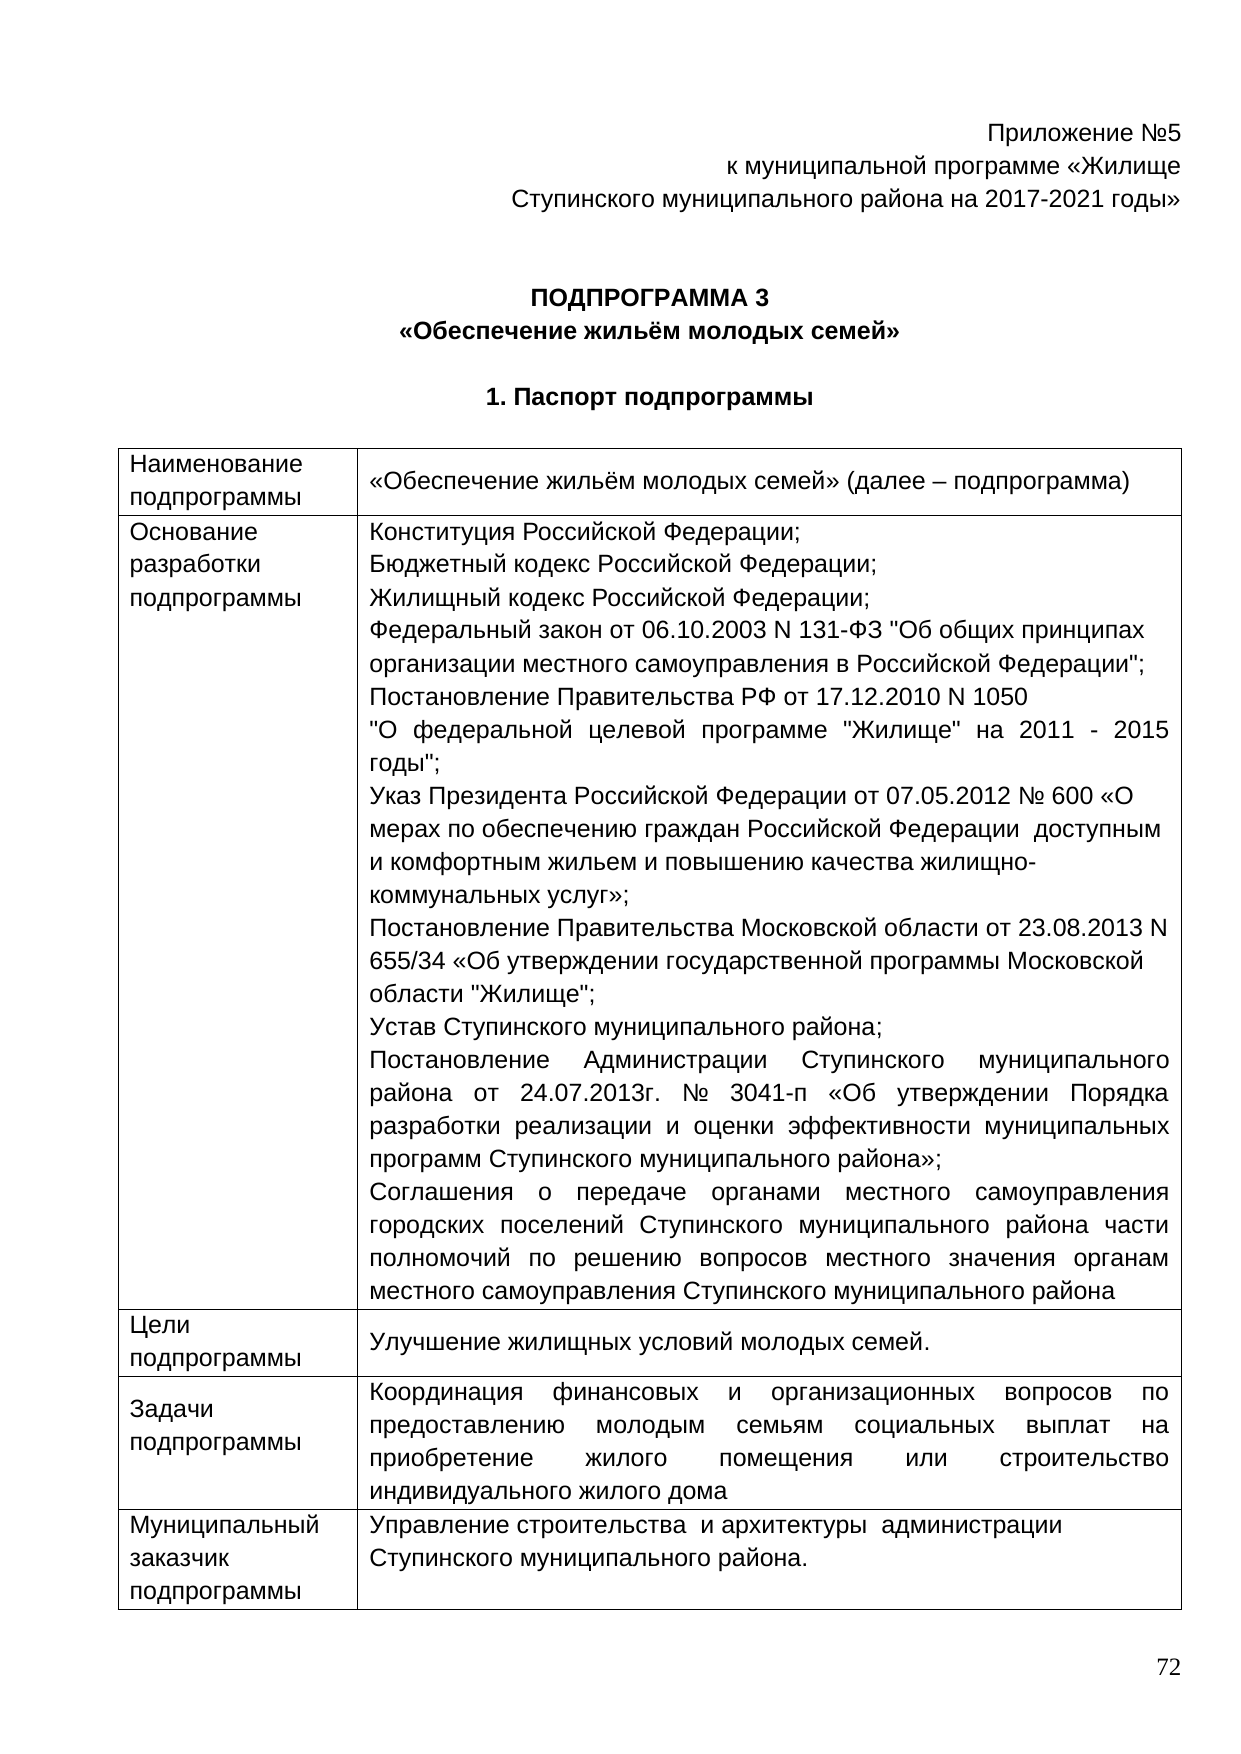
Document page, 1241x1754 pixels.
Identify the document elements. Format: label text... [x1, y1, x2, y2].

table_cell Улучшение жилищных условий молодых семей. [358, 1310, 1181, 1376]
text ПОДПРОГРАММА 3 [118, 283, 1181, 312]
text Приложение №5 [118, 118, 1181, 147]
table_cell Управление строительства и архитектуры администрации Ступинского муниципального района. [358, 1510, 1181, 1609]
table_header Наименование подпрограммы [119, 449, 357, 515]
text 1. Паспорт подпрограммы [118, 382, 1181, 411]
text Ступинского муниципального района на 2017-2021 годы» [118, 184, 1181, 213]
table_cell Координация финансовых и организационных вопросов по предоставлению молодым семьям социальных выплат на приобретение жилого помещения или строительство индивидуального жилого дома [358, 1377, 1181, 1509]
table_cell Муниципальный заказчик подпрограммы [119, 1510, 357, 1609]
table_cell Основание разработки подпрограммы [119, 516, 357, 1309]
table_cell Цели подпрограммы [119, 1310, 357, 1376]
text «Обеспечение жильём молодых семей» [118, 316, 1181, 345]
text к муниципальной программе «Жилище [118, 151, 1181, 180]
table_cell Конституция Российской Федерации; Бюджетный кодекс Российской Федерации; Жилищный кодекс Российской Федерации; Федеральный закон от 06.10.2003 N 131-ФЗ "Об общих принципах организации местного самоуправления в Российской Федерации"; Постановление Правительства РФ от 17.12.2010 N 1050 "О федеральной целевой программе "Жилище" на 2011 - 2015 годы"; Указ Президента Российской Федерации от 07.05.2012 № 600 «О мерах по обеспечению граждан Российской Федерации доступным и комфортным жильем и повышению качества жилищно-коммунальных услуг»; Постановление Правительства Московской области от 23.08.2013 N 655/34 «Об утверждении государственной программы Московской области "Жилище"; Устав Ступинского муниципального района; Постановление Администрации Ступинского муниципального района от 24.07.2013г. № 3041-п «Об утверждении Порядка разработки реализации и оценки эффективности муниципальных программ Ступинского муниципального района»; Соглашения о передаче органами местного самоуправления городских поселений Ступинского муниципального района части полномочий по решению вопросов местного значения органам местного самоуправления Ступинского муниципального района [358, 516, 1181, 1309]
table_header «Обеспечение жильём молодых семей» (далее – подпрограмма) [358, 449, 1181, 515]
table_cell Задачи подпрограммы [119, 1377, 357, 1509]
